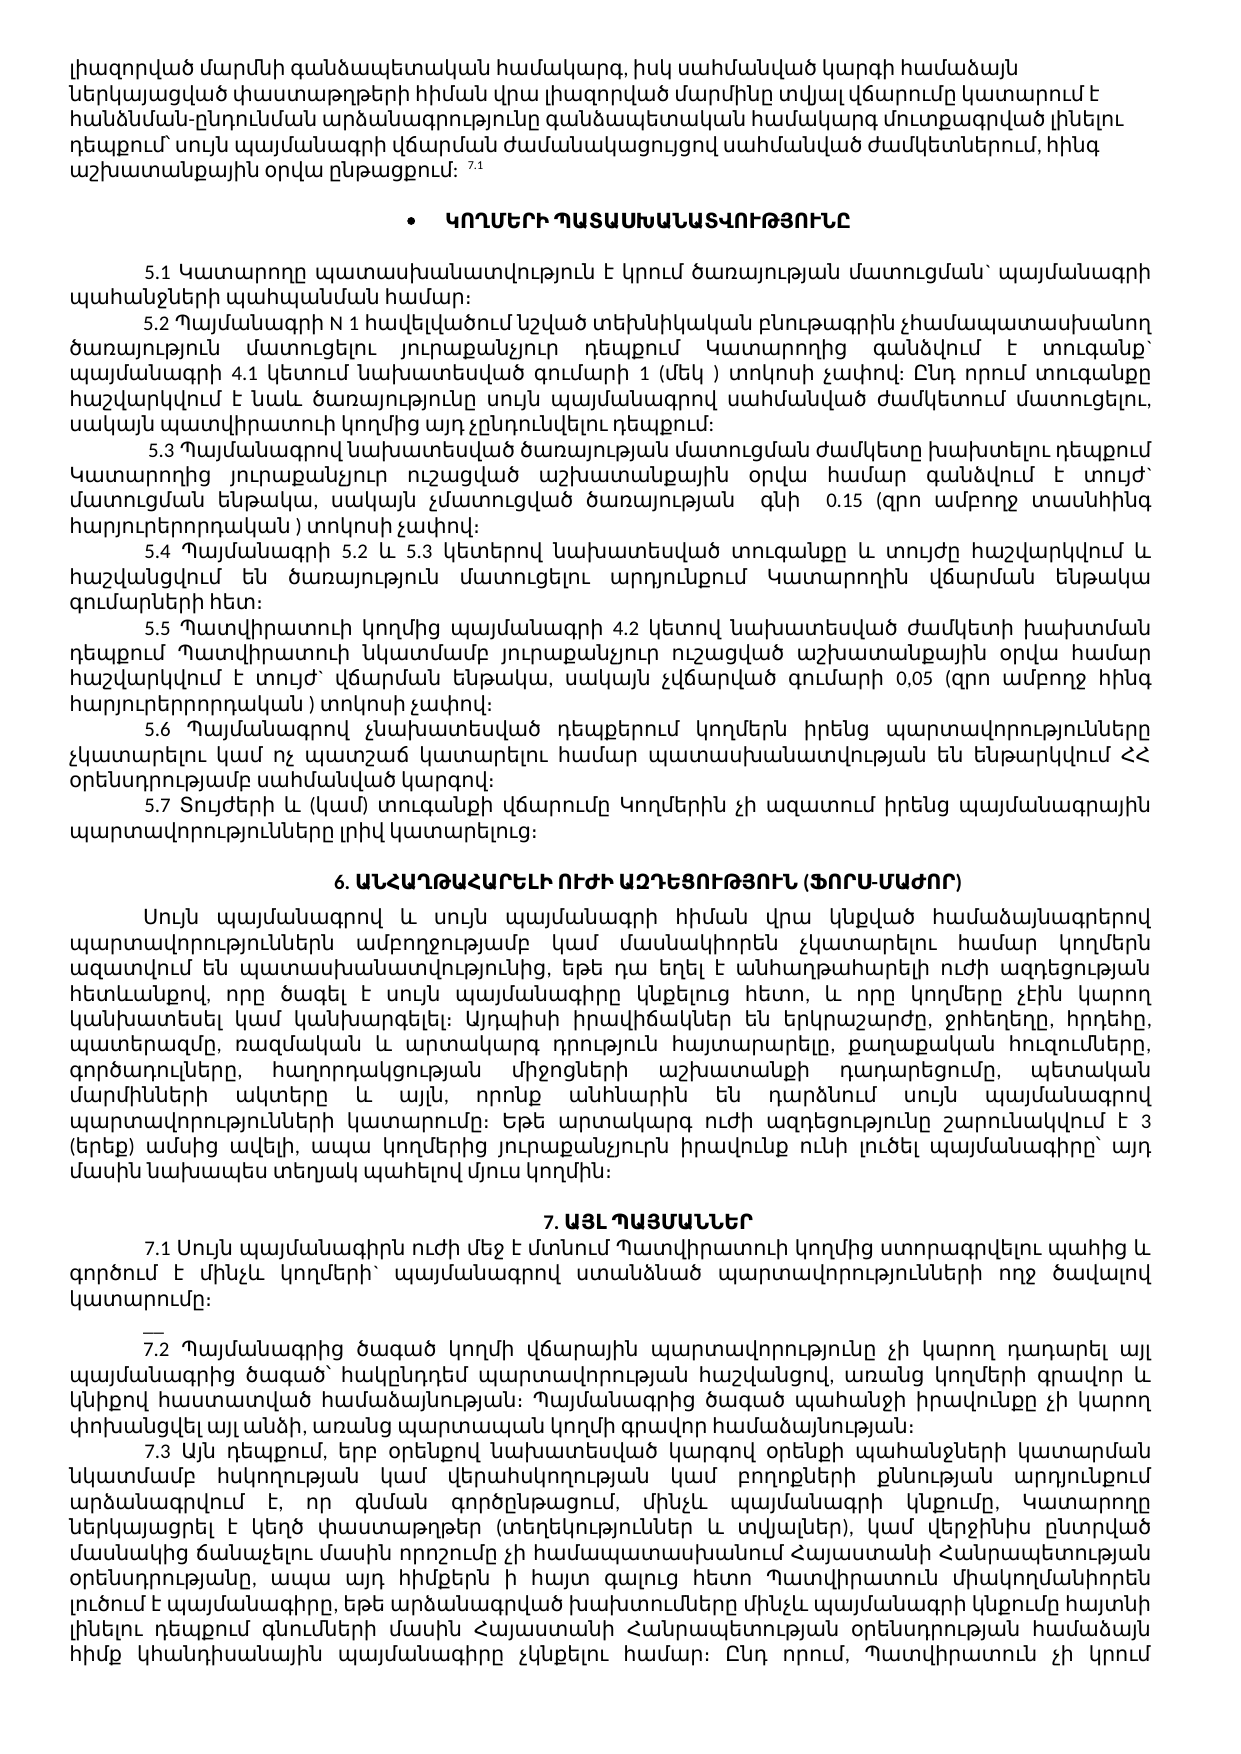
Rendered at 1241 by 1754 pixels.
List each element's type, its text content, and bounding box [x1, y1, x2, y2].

text 5.5 Պատվիրատուի կողմից պայմանագրի 4.2 կետով նախատեսված ժամկետի խախտման դեպքում Պատվիրատուի նկատմամբ յուրաքանչյուր ուշացված աշխատանքային օրվա համար հաշվարկվում է տույժ` վճարման ենթակա, սակայն չվճարված գումարի 0,05 (զրո ամբողջ հինգ հարյուրերրորդական ) տոկոսի չափով։ [69, 615, 1152, 716]
text __ [69, 1311, 1152, 1337]
text 5.3 Պայմանագրով նախատեսված ծառայության մատուցման ժամկետը խախտելու դեպքում Կատարողից յուրաքանչյուր ուշացված աշխատանքային օրվա համար գանձվում է տույժ` մատուցման ենթակա, սակայն չմատուցված ծառայության գնի 0.15 (զրո ամբողջ տասնհինգ հարյուրերորդական ) տոկոսի չափով։ [69, 437, 1152, 538]
text 5.4 Պայմանագրի 5.2 և 5.3 կետերով նախատեսված տուգանքը և տույժը հաշվարկվում և հաշվանցվում են ծառայություն մատուցելու արդյունքում Կատարողին վճարման ենթակա գումարների հետ։ [69, 538, 1152, 615]
text 7. ԱՅԼ ՊԱՅՄԱՆՆԵՐ [69, 1209, 1152, 1235]
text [69, 1438, 1152, 1667]
text Սույն պայմանագրով և սույն պայմանագրի հիման վրա կնքված համաձայնագրերով պարտավորություններն ամբողջությամբ կամ մասնակիորեն չկատարելու համար կողմերն ազատվում են պատասխանատվությունից, եթե դա եղել է անհաղթահարելի ուժի ազդեցության հետևանքով, որը ծագել է սույն պայմանագիրը կնքելուց հետո, և որը կողմերը չէին կարող կանխատեսել կամ կանխարգելել։ Այդպիսի իրավիճակներ են երկրաշարժը, ջրհեղեղը, հրդեհը, պատերազմը, ռազմական և արտակարգ դրություն հայտարարելը, քաղաքական հուզումները, գործադուլները, հաղորդակցության միջոցների աշխատանքի դադարեցումը, պետական մարմինների ակտերը և այլն, որոնք անհնարին են դարձնում սույն պայմանագրով պարտավորությունների կատարումը։ Եթե արտակարգ ուժի ազդեցությունը շարունակվում է 3 (երեք) ամսից ավելի, ապա կողմերից յուրաքանչյուրն իրավունք ունի լուծել պայմանագիրը՝ այդ մասին նախապես տեղյակ պահելով մյուս կողմին։ [69, 904, 1152, 1184]
text 5.1 Կատարողը պատասխանատվություն է կրում ծառայության մատուցման` պայմանագրի պահանջների պահպանման համար։ [69, 259, 1152, 310]
text 7.1 Սույն պայմանագիրն ուժի մեջ է մտնում Պատվիրատուի կողմից ստորագրվելու պահից և գործում է մինչև կողմերի` պայմանագրով ստանձնած պարտավորությունների ողջ ծավալով կատարումը։ [69, 1235, 1152, 1311]
text 5.7 Տույժերի և (կամ) տուգանքի վճարումը Կողմերին չի ազատում իրենց պայմանագրային պարտավորությունները լրիվ կատարելուց։ [69, 793, 1152, 843]
list ԿՈՂՄԵՐԻ ՊԱՏԱՍԽԱՆԱՏՎՈՒԹՅՈՒՆԸ [107, 208, 1152, 233]
text 7.2 Պայմանագրից ծագած կողմի վճարային պարտավորությունը չի կարող դադարել այլ պայմանագրից ծագած՝ հակընդդեմ պարտավորության հաշվանցով, առանց կողմերի գրավոր և կնիքով հաստատված համաձայնության։ Պայմանագրից ծագած պահանջի իրավունքը չի կարող փոխանցվել այլ անձի, առանց պարտապան կողմի գրավոր համաձայնության։ [69, 1337, 1152, 1438]
text 6. ԱՆՀԱՂԹԱՀԱՐԵԼԻ ՈՒԺԻ ԱԶԴԵՑՈՒԹՅՈՒՆ (ՖՈՐՍ-ՄԱԺՈՐ) [69, 869, 1152, 894]
text 5.2 Պայմանագրի N 1 հավելվածում նշված տեխնիկական բնութագրին չհամապատասխանող ծառայություն մատուցելու յուրաքանչյուր դեպքում Կատարողից գանձվում է տուգանք` պայմանագրի 4.1 կետում նախատեսված գումարի 1 (մեկ ) տոկոսի չափով: Ընդ որում տուգանքը հաշվարկվում է նաև ծառայությունը սույն պայմանագրով սահմանված ժամկետում մատուցելու, սակայն պատվիրատուի կողմից այդ չընդունվելու դեպքում: [69, 310, 1152, 437]
text 5.6 Պայմանագրով չնախատեսված դեպքերում կողմերն իրենց պարտավորությունները չկատարելու կամ ոչ պատշաճ կատարելու համար պատասխանատվության են ենթարկվում ՀՀ օրենսդրությամբ սահմանված կարգով։ [69, 716, 1152, 793]
